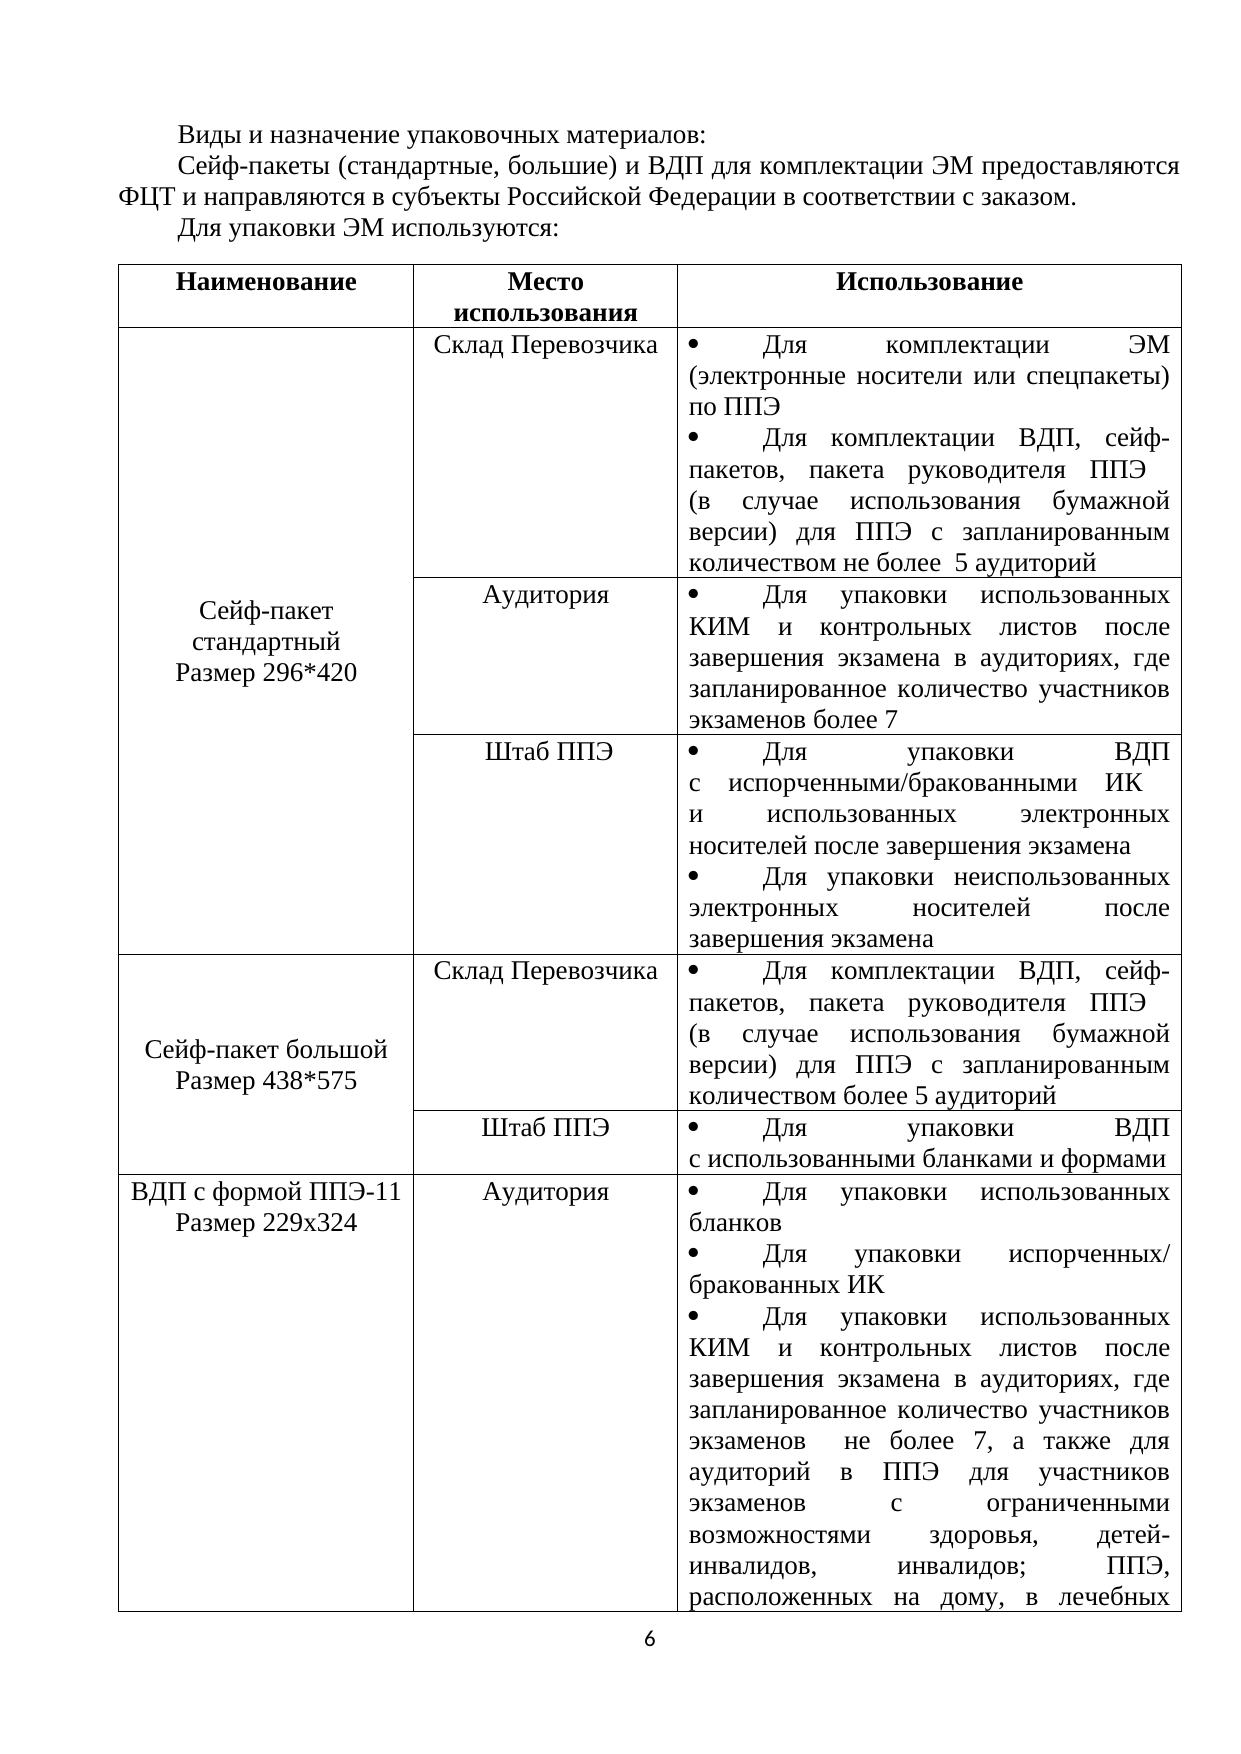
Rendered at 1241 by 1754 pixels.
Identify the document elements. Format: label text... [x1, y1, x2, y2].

text Виды и назначение упаковочных материалов: [118, 118, 1181, 149]
table_cell Склад Перевозчика [414, 955, 677, 1110]
table_cell Склад Перевозчика [414, 328, 677, 577]
table_cell Аудитория [414, 578, 677, 734]
table_cell Аудитория [414, 1175, 677, 1611]
table_cell Для упаковки ВДП с испорченными/бракованными ИК и использованных электронных носителей после завершения экзамена Для упаковки неиспользованных электронных носителей после завершения экзамена [678, 735, 1181, 953]
table_cell Для упаковки ВДП с использованными бланками и формами [678, 1111, 1181, 1174]
table_cell Для комплектации ЭМ (электронные носители или спецпакеты) по ППЭ Для комплектации ВДП, сейф-пакетов, пакета руководителя ППЭ (в случае использования бумажной версии) для ППЭ с запланированным количеством не более 5 аудиторий [678, 328, 1181, 577]
table_cell Штаб ППЭ [414, 735, 677, 953]
table_cell Сейф-пакет большой Размер 438*575 [119, 955, 413, 1174]
table_cell Сейф-пакет стандартный Размер 296*420 [119, 328, 413, 953]
table_header Наименование [119, 265, 413, 327]
table_header Использование [678, 265, 1181, 327]
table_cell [119, 1175, 413, 1611]
table_header Место использования [414, 265, 677, 327]
text Сейф-пакеты (стандартные, большие) и ВДП для комплектации ЭМ предоставляются ФЦТ и направляются в субъекты Российской Федерации в соответствии с заказом. [118, 149, 1181, 212]
table_cell Для комплектации ВДП, сейф-пакетов, пакета руководителя ППЭ (в случае использования бумажной версии) для ППЭ с запланированным количеством более 5 аудиторий [678, 955, 1181, 1110]
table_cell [678, 1175, 1181, 1611]
table_cell Штаб ППЭ [414, 1111, 677, 1174]
table_cell Для упаковки использованных КИМ и контрольных листов после завершения экзамена в аудиториях, где запланированное количество участников экзаменов более 7 [678, 578, 1181, 734]
text Для упаковки ЭМ используются: [118, 212, 1181, 243]
